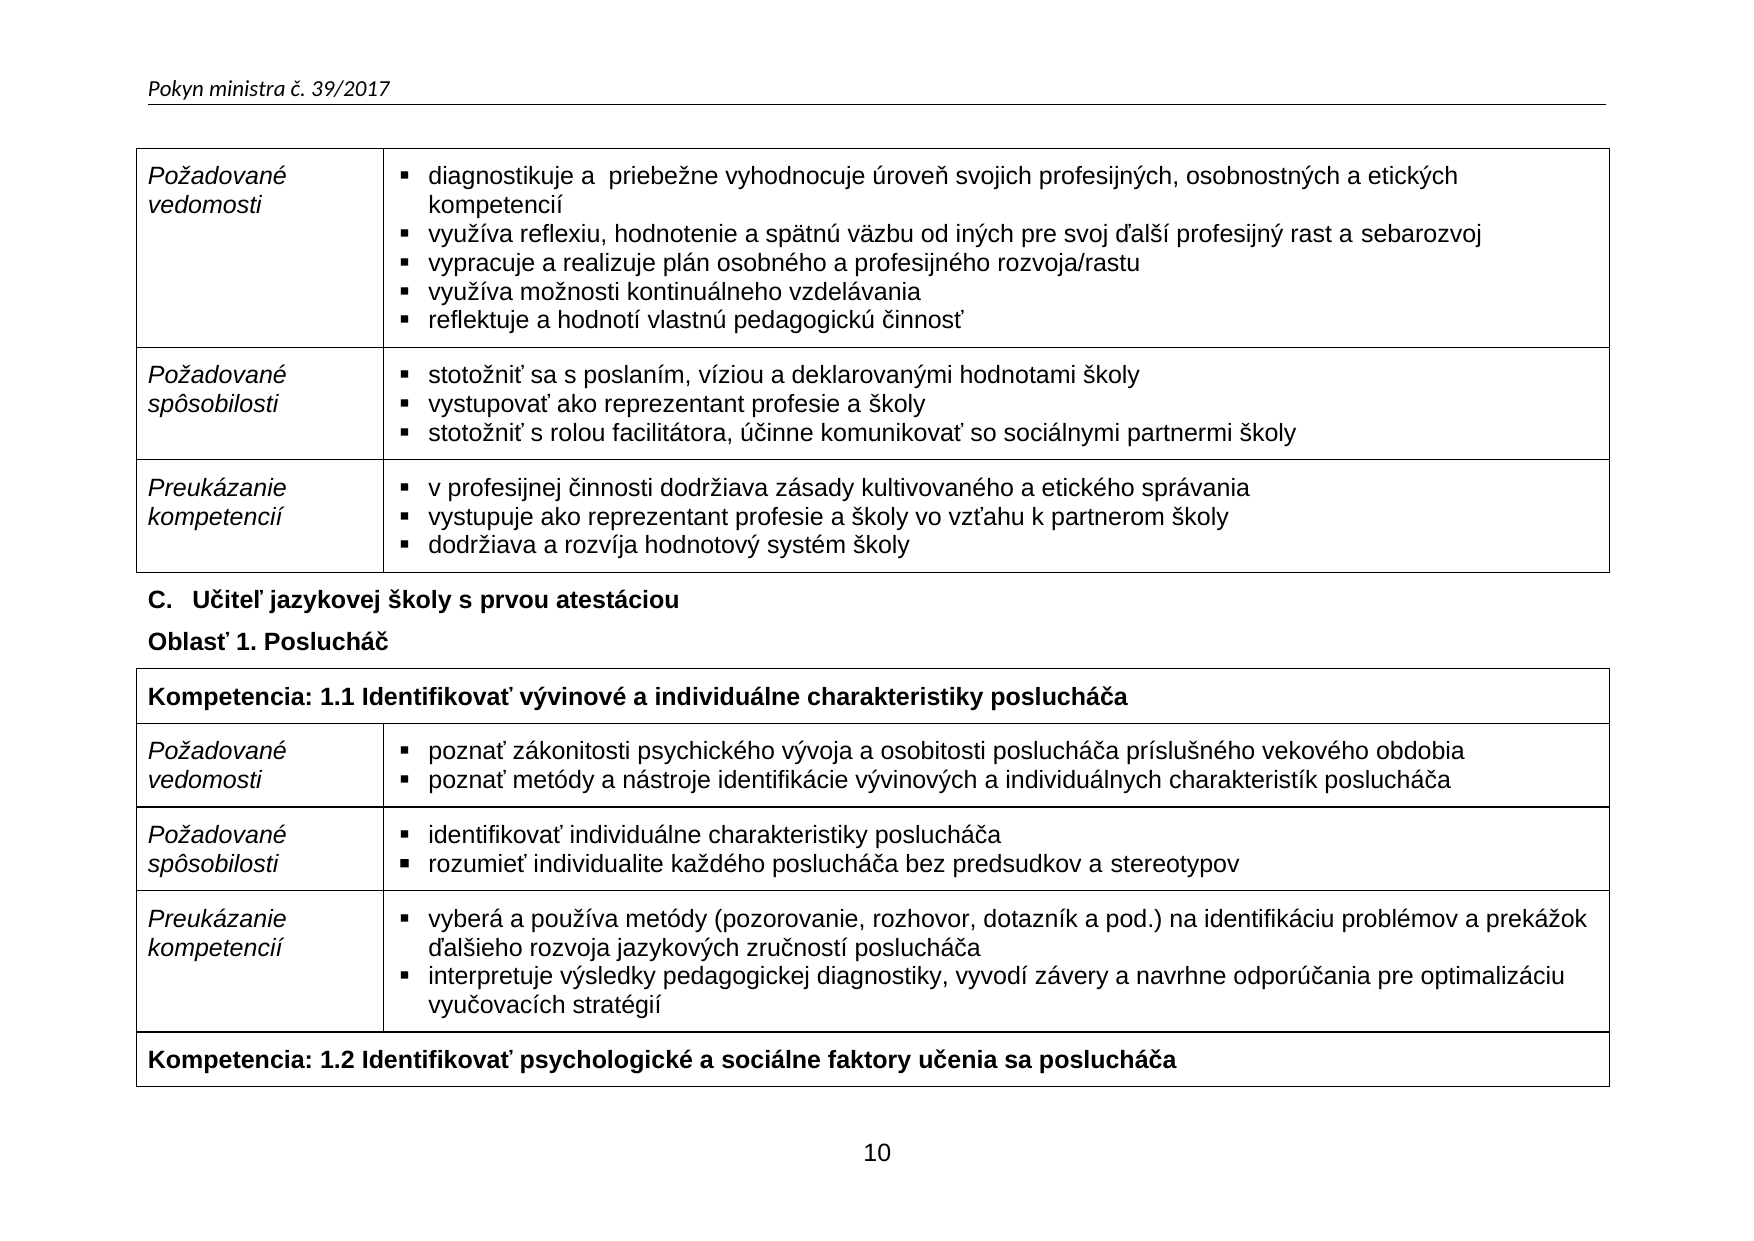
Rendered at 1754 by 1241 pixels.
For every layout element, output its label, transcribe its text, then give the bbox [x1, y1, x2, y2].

table_cell Kompetencia: 1.2 Identifikovať psychologické a sociálne faktory učenia sa poslucháča [137, 1033, 1609, 1086]
table_cell Preukázanie kompetencií [137, 460, 383, 572]
table_cell Požadované vedomosti [137, 724, 383, 806]
table_cell v profesijnej činnosti dodržiava zásady kultivovaného a etického správania vystupuje ako reprezentant profesie a školy vo vzťahu k partnerom školy dodržiava a rozvíja hodnotový systém školy [384, 460, 1609, 572]
table_cell poznať zákonitosti psychického vývoja a osobitosti poslucháča príslušného vekového obdobia poznať metódy a nástroje identifikácie vývinových a individuálnych charakteristík poslucháča [384, 724, 1609, 806]
table_cell diagnostikuje a priebežne vyhodnocuje úroveň svojich profesijných, osobnostných a etických kompetencií využíva reflexiu, hodnotenie a spätnú väzbu od iných pre svoj ďalší profesijný rast a sebarozvoj vypracuje a realizuje plán osobného a profesijného rozvoja/rastu využíva možnosti kontinuálneho vzdelávania reflektuje a hodnotí vlastnú pedagogickú činnosť [384, 149, 1609, 347]
table_cell Požadované spôsobilosti [137, 348, 383, 459]
list Učiteľ jazykovej školy s prvou atestáciou [148, 585, 1606, 614]
table_cell stotožniť sa s poslaním, víziou a deklarovanými hodnotami školy vystupovať ako reprezentant profesie a školy stotožniť s rolou facilitátora, účinne komunikovať so sociálnymi partnermi školy [384, 348, 1609, 459]
text Oblasť 1. Poslucháč [148, 627, 1606, 655]
table_cell Požadované spôsobilosti [137, 808, 383, 890]
table_header Kompetencia: 1.1 Identifikovať vývinové a individuálne charakteristiky poslucháča [137, 669, 1609, 723]
table_cell Preukázanie kompetencií [137, 891, 383, 1031]
table_cell identifikovať individuálne charakteristiky poslucháča rozumieť individualite každého poslucháča bez predsudkov a stereotypov [384, 808, 1609, 890]
table_cell vyberá a používa metódy (pozorovanie, rozhovor, dotazník a pod.) na identifikáciu problémov a prekážok ďalšieho rozvoja jazykových zručností poslucháča interpretuje výsledky pedagogickej diagnostiky, vyvodí závery a navrhne odporúčania pre optimalizáciu vyučovacích stratégií [384, 891, 1609, 1031]
table_cell Požadované vedomosti [137, 149, 383, 347]
